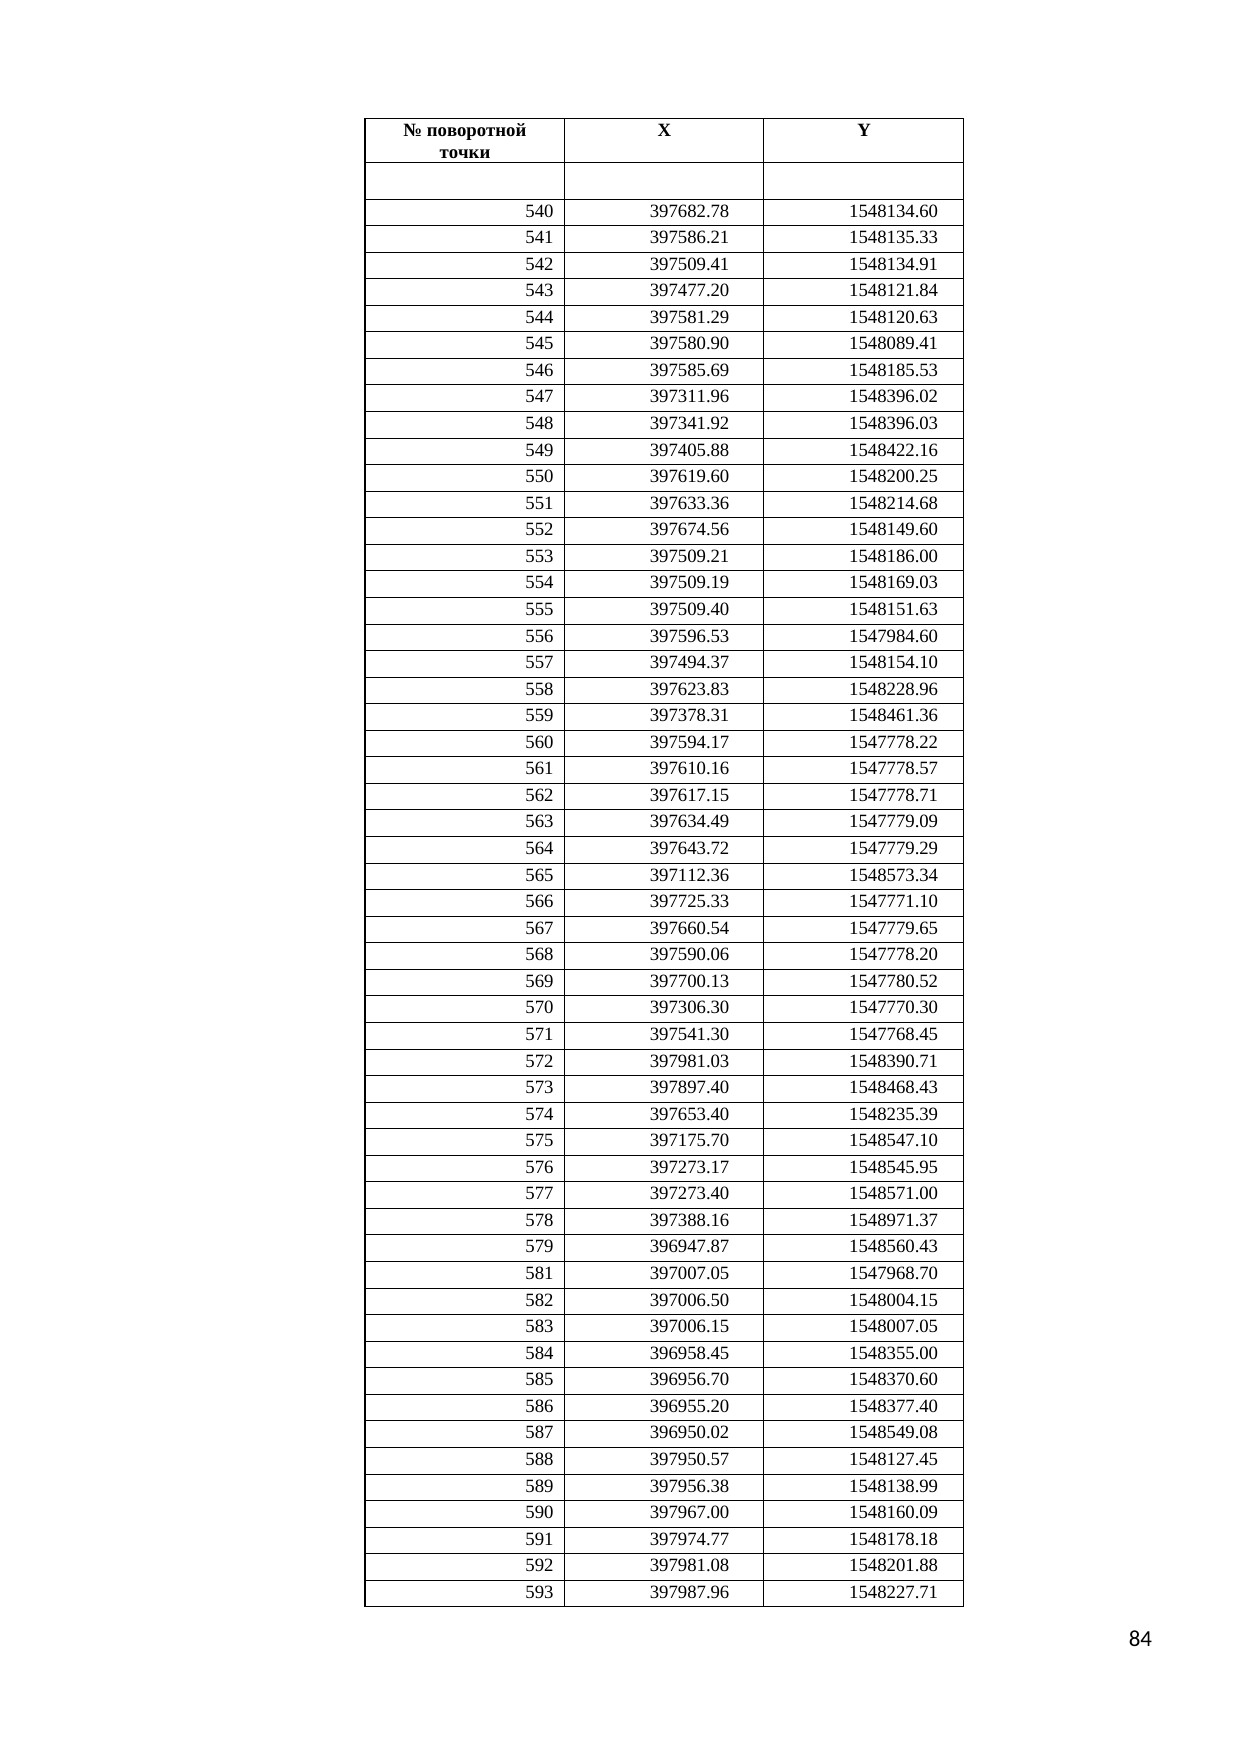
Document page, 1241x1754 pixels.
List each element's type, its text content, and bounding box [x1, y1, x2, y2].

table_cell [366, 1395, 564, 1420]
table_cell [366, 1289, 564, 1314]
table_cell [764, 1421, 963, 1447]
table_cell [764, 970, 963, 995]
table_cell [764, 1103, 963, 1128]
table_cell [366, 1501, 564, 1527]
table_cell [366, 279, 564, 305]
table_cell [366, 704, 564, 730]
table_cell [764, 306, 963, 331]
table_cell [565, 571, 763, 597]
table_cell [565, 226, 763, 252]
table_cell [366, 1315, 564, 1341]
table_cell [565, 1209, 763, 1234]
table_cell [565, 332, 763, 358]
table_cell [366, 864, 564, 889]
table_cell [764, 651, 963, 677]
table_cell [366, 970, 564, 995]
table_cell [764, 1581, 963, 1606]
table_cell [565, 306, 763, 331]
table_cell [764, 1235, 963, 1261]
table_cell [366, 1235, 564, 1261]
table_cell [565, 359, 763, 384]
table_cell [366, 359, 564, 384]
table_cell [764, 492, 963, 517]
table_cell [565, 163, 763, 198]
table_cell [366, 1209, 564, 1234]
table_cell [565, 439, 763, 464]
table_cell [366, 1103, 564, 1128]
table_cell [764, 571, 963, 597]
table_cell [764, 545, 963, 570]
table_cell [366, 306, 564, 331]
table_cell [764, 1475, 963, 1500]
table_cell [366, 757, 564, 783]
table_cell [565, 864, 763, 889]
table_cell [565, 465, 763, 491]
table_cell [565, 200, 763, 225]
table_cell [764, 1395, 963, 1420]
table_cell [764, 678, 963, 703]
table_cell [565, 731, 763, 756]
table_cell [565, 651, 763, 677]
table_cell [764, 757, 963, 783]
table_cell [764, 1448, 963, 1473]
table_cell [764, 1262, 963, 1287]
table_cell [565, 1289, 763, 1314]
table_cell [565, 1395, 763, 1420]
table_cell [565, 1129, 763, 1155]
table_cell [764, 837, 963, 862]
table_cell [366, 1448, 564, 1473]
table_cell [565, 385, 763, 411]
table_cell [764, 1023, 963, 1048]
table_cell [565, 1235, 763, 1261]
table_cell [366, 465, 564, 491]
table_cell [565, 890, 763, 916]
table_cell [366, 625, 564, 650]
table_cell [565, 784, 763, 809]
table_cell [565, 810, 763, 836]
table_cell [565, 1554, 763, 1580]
table_header № поворотной точки [366, 119, 564, 162]
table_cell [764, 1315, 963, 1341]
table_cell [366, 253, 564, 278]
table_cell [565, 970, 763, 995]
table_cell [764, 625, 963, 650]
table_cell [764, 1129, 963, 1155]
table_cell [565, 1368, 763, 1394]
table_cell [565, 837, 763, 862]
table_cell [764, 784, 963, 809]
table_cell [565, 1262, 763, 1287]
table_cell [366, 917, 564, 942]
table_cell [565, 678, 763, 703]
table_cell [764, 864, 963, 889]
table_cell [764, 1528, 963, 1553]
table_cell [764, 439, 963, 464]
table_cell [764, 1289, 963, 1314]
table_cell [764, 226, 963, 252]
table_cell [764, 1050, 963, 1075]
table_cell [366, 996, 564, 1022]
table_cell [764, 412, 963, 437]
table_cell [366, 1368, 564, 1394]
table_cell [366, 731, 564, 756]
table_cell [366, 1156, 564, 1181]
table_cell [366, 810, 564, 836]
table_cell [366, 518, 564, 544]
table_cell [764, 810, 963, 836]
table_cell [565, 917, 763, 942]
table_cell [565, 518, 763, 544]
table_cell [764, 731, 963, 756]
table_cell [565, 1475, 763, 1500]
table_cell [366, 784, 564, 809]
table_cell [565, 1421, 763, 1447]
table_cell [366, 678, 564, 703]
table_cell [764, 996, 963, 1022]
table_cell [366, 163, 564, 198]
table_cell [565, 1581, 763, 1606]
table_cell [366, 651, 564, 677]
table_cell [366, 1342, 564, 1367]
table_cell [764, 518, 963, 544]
table_header Y [764, 119, 963, 162]
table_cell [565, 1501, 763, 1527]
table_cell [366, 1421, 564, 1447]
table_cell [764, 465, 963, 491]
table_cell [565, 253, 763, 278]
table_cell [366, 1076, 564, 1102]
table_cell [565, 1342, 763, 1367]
table_header X [565, 119, 763, 162]
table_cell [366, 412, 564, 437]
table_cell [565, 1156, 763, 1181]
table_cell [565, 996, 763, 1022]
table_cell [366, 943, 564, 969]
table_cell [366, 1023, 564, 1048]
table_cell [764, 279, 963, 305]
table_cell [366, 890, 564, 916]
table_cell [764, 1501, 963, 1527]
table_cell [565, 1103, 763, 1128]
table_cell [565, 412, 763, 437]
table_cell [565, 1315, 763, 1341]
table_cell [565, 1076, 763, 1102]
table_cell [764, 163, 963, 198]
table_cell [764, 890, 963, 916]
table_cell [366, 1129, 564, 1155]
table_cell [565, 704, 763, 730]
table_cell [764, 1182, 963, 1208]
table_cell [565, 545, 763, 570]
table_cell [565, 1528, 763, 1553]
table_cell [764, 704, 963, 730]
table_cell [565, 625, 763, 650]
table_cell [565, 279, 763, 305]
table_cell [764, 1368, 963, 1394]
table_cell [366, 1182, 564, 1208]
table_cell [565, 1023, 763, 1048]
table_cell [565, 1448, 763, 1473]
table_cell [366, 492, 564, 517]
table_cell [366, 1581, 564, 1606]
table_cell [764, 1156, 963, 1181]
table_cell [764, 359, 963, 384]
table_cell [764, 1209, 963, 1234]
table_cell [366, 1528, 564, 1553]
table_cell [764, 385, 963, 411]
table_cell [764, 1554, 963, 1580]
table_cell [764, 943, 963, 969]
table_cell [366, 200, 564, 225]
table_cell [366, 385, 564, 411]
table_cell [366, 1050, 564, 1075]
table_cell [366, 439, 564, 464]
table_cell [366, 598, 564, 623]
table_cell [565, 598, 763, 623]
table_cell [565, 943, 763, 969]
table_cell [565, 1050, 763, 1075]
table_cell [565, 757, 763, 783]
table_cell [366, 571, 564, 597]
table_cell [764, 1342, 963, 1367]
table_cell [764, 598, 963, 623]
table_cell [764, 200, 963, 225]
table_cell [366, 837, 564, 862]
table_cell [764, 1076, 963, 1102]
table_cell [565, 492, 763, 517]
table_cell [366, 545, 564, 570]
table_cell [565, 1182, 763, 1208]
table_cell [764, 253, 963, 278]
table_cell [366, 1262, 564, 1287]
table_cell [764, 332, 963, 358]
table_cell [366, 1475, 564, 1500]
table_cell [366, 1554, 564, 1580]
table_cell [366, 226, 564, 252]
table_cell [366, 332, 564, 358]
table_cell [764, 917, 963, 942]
